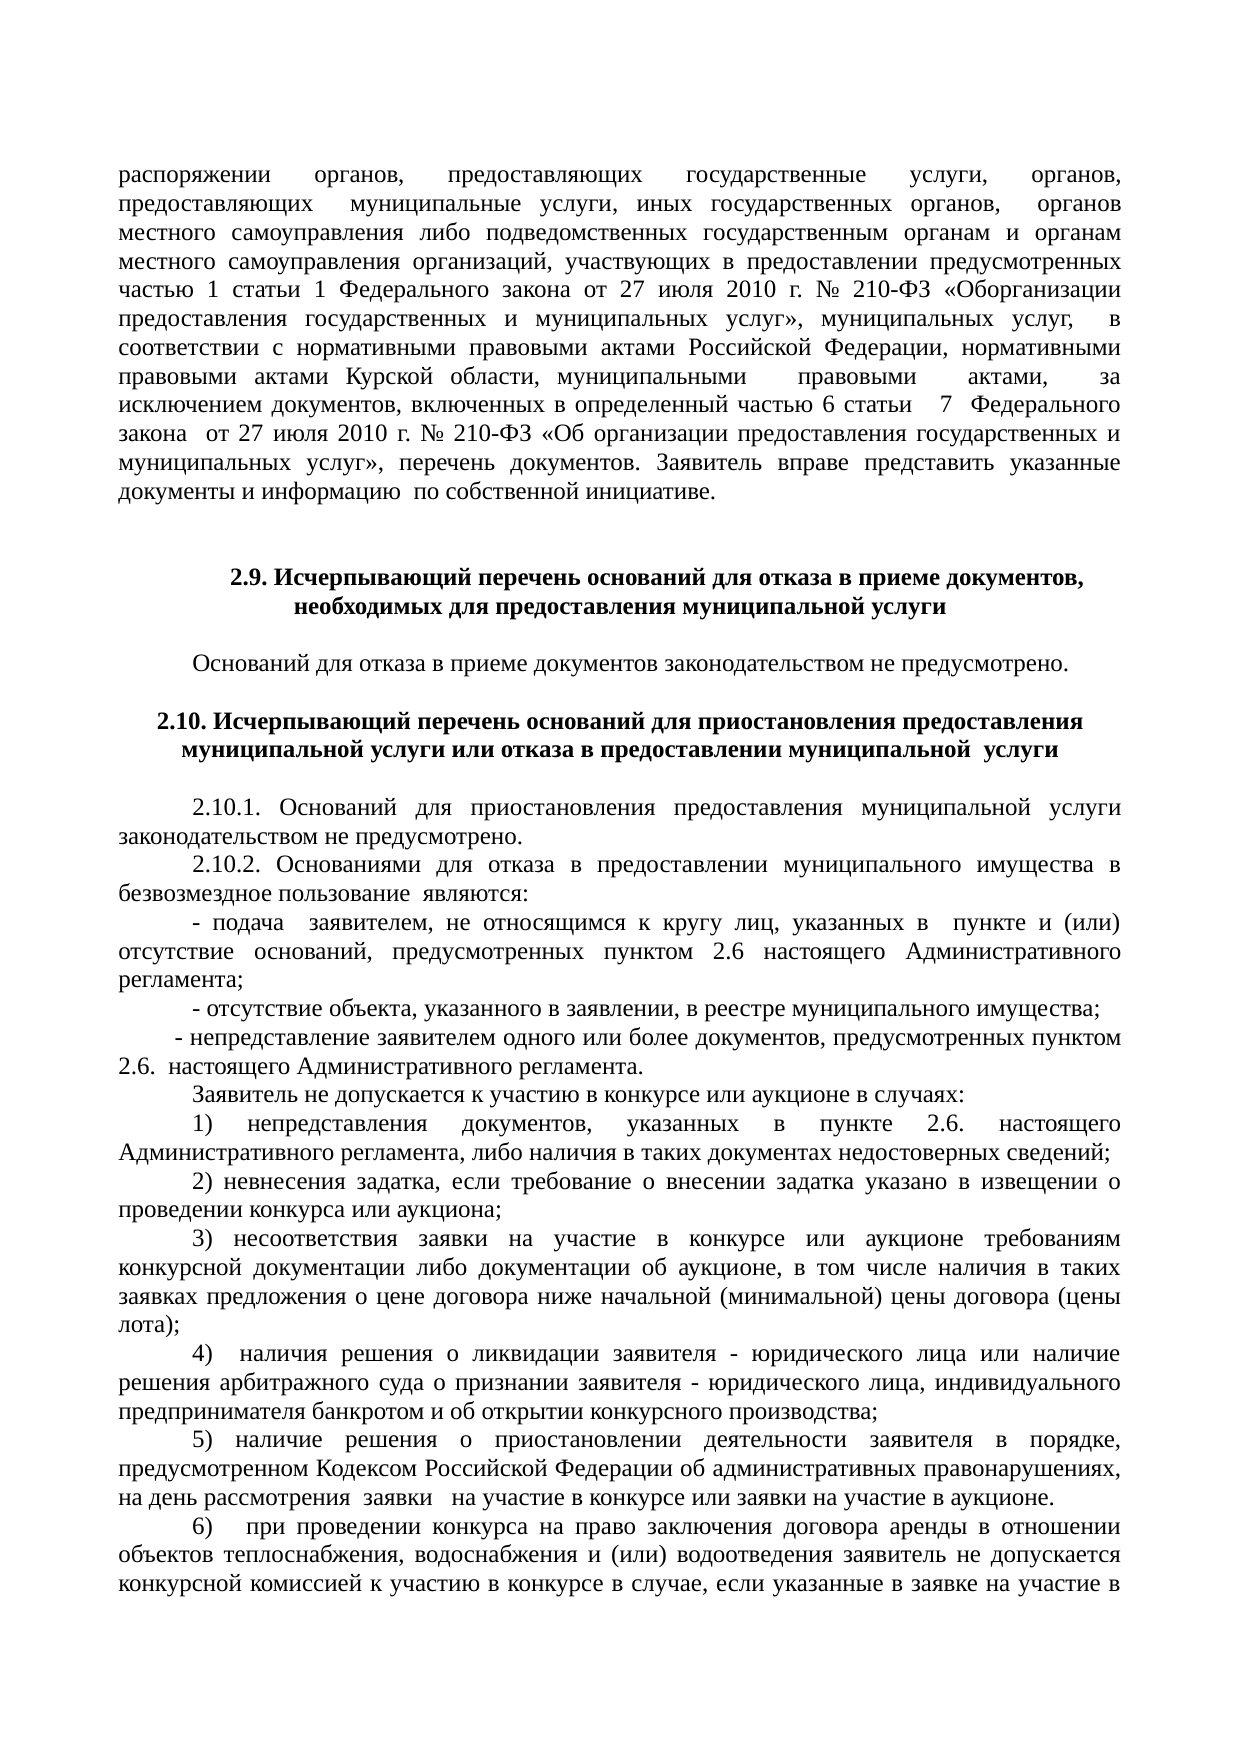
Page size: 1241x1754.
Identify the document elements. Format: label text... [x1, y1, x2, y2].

text 4) наличия решения о ликвидации заявителя - юридического лица или наличие решения арбитражного суда о признании заявителя - юридического лица, индивидуального предпринимателя банкротом и об открытии конкурсного производства; [118, 1338, 1122, 1424]
text 2.9. Исчерпывающий перечень оснований для отказа в приеме документов, необходимых для предоставления муниципальной услуги [118, 562, 1122, 619]
text Оснований для отказа в приеме документов законодательством не предусмотрено. [118, 648, 1122, 677]
text 5) наличие решения о приостановлении деятельности заявителя в порядке, предусмотренном Кодексом Российской Федерации об административных правонарушениях, на день рассмотрения заявки на участие в конкурсе или заявки на участие в аукционе. [118, 1424, 1122, 1511]
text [118, 1511, 1122, 1597]
text 3) несоответствия заявки на участие в конкурсе или аукционе требованиям конкурсной документации либо документации об аукционе, в том числе наличия в таких заявках предложения о цене договора ниже начальной (минимальной) цены договора (цены лота); [118, 1223, 1122, 1338]
text 2.10. Исчерпывающий перечень оснований для приостановления предоставления муниципальной услуги или отказа в предоставлении муниципальной услуги [118, 706, 1122, 763]
text 2.10.1. Оснований для приостановления предоставления муниципальной услуги законодательством не предусмотрено. [118, 792, 1122, 849]
text - подача заявителем, не относящимся к кругу лиц, указанных в пункте и (или) отсутствие оснований, предусмотренных пунктом 2.6 настоящего Административного регламента; [118, 907, 1122, 993]
text 1) непредставления документов, указанных в пункте 2.6. настоящего Административного регламента, либо наличия в таких документах недостоверных сведений; [118, 1108, 1122, 1166]
text - непредставление заявителем одного или более документов, предусмотренных пунктом 2.6. настоящего Административного регламента. [118, 1022, 1122, 1079]
text 2.10.2. Основаниями для отказа в предоставлении муниципального имущества в безвозмездное пользование являются: [118, 849, 1122, 907]
text Заявитель не допускается к участию в конкурсе или аукционе в случаях: [118, 1079, 1122, 1108]
text - отсутствие объекта, указанного в заявлении, в реестре муниципального имущества; [118, 993, 1122, 1022]
text 2) невнесения задатка, если требование о внесении задатка указано в извещении о проведении конкурса или аукциона; [118, 1166, 1122, 1223]
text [118, 159, 1122, 504]
